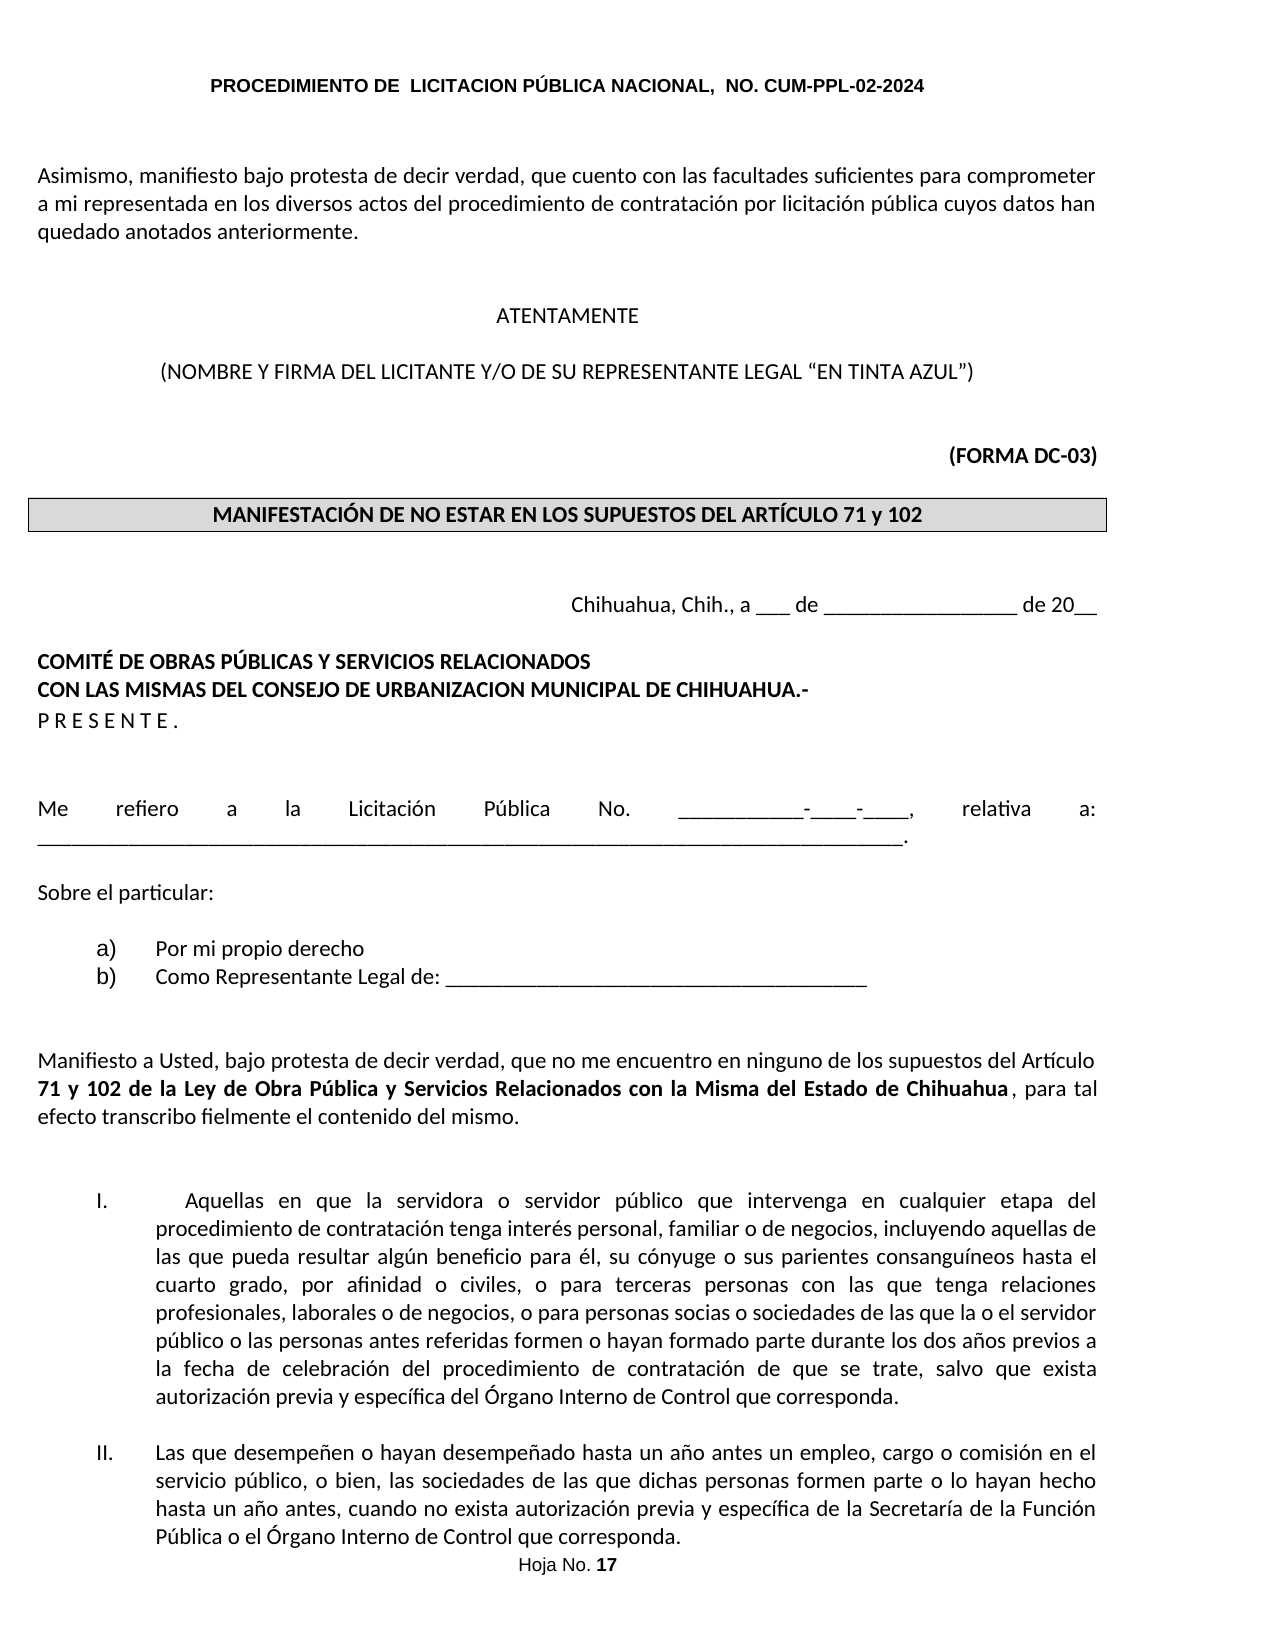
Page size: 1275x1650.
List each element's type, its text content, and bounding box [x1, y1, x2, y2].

text (FORMA DC-03) [37, 441, 1098, 469]
text ATENTAMENTE [37, 301, 1098, 329]
text Sobre el particular: [37, 878, 1098, 906]
text MANIFESTACIÓN DE NO ESTAR EN LOS SUPUESTOS DEL ARTÍCULO 71 y 102 [29, 499, 1106, 531]
text CON LAS MISMAS DEL CONSEJO DE URBANIZACION MUNICIPAL DE CHIHUAHUA.- [37, 675, 1098, 703]
text Chihuahua, Chih., a ___ de _________________ de 20__ [37, 588, 1098, 619]
list Aquellas en que la servidora o servidor público que intervenga en cualquier etapa del procedimiento de contratación tenga interés personal, familiar o de negocios, incluyendo aquellas de las que pueda resultar algún beneficio para él, su cónyuge o sus parientes consanguíneos hasta el cuarto grado, por afinidad o civiles, o para terceras personas con las que tenga relaciones profesionales, laborales o de negocios, o para personas socias o sociedades de las que la o el servidor público o las personas antes referidas formen o hayan formado parte durante los dos años previos a la fecha de celebración del procedimiento de contratación de que se trate, salvo que exista autorización previa y específica del Órgano Interno de Control que corresponda. [96, 1186, 1098, 1410]
text Asimismo, manifiesto bajo protesta de decir verdad, que cuento con las facultades suficientes para comprometer a mi representada en los diversos actos del procedimiento de contratación por licitación pública cuyos datos han quedado anotados anteriormente. [37, 161, 1098, 245]
list Como Representante Legal de: _____________________________________ [96, 962, 1098, 990]
text COMITÉ DE OBRAS PÚBLICAS Y SERVICIOS RELACIONADOS [37, 647, 1098, 675]
text P R E S E N T E . [37, 703, 1098, 734]
text II. Las que desempeñen o hayan desempeñado hasta un año antes un empleo, cargo o comisión en el servicio público, o bien, las sociedades de las que dichas personas formen parte o lo hayan hecho hasta un año antes, cuando no exista autorización previa y específica de la Secretaría de la Función Pública o el Órgano Interno de Control que corresponda. [96, 1438, 1098, 1550]
list Por mi propio derecho [96, 934, 1098, 962]
text Manifiesto a Usted, bajo protesta de decir verdad, que no me encuentro en ninguno de los supuestos del Artículo 71 y 102 de la Ley de Obra Pública y Servicios Relacionados con la Misma del Estado de Chihuahua, para tal efecto transcribo fielmente el contenido del mismo. [37, 1046, 1098, 1130]
text Me refiero a la Licitación Pública No. ___________-____-____, relativa a: ____________________________________________________________________________. [37, 794, 1098, 850]
text (NOMBRE Y FIRMA DEL LICITANTE Y/O DE SU REPRESENTANTE LEGAL “EN TINTA AZUL”) [37, 357, 1098, 385]
